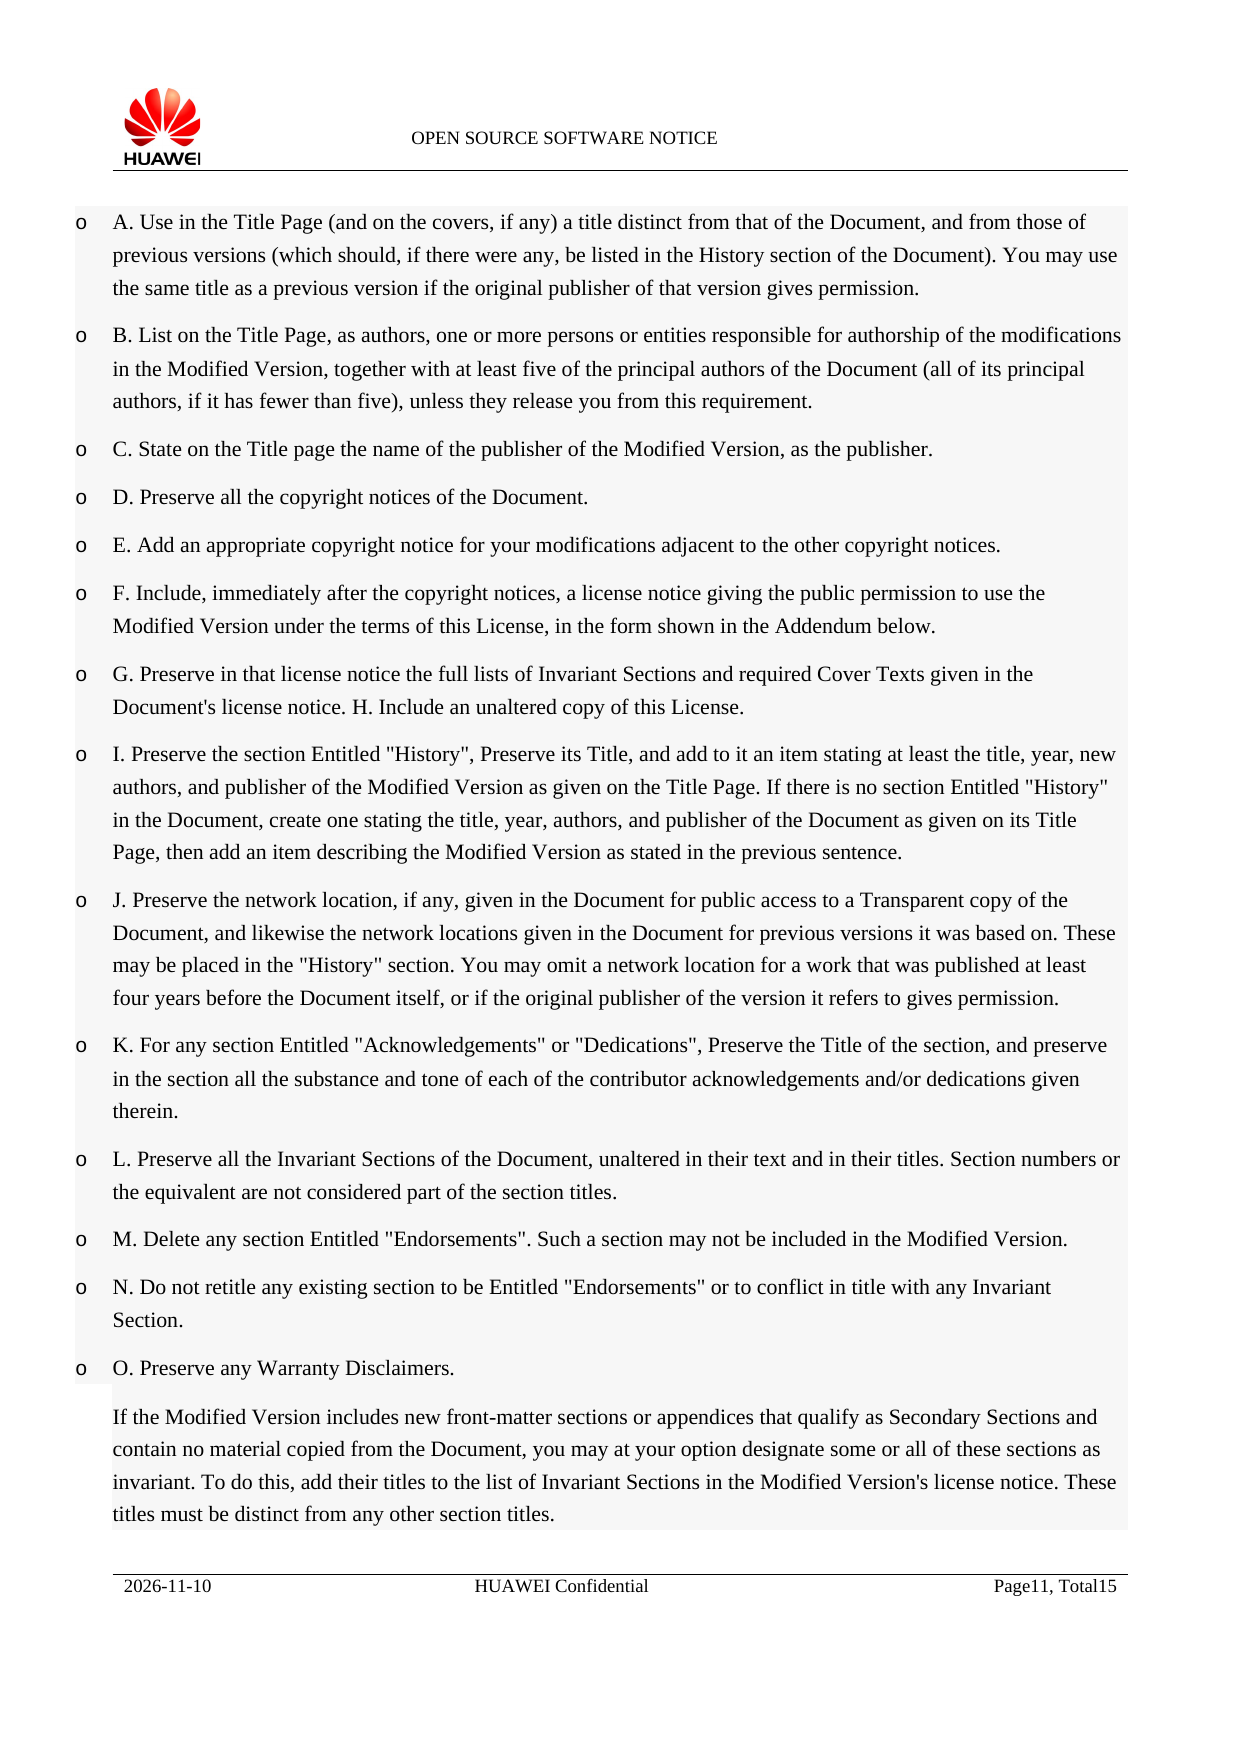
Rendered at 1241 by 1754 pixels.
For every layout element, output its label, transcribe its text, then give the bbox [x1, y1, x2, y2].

list D. Preserve all the copyright notices of the Document. [75, 481, 1128, 513]
list B. List on the Title Page, as authors, one or more persons or entities responsible for authorship of the modifications in the Modified Version, together with at least five of the principal authors of the Document (all of its principal authors, if it has fewer than five), unless they release you from this requirement. [75, 319, 1128, 417]
text If the Modified Version includes new front-matter sections or appendices that qualify as Secondary Sections and contain no material copied from the Document, you may at your option designate some or all of these sections as invariant. To do this, add their titles to the list of Invariant Sections in the Modified Version's license notice. These titles must be distinct from any other section titles. [112, 1400, 1128, 1530]
list N. Do not retitle any existing section to be Entitled "Endorsements" or to conflict in title with any Invariant Section. [75, 1271, 1128, 1336]
list A. Use in the Title Page (and on the covers, if any) a title distinct from that of the Document, and from those of previous versions (which should, if there were any, be listed in the History section of the Document). You may use the same title as a previous version if the original publisher of that version gives permission. [75, 206, 1128, 304]
list E. Add an appropriate copyright notice for your modifications adjacent to the other copyright notices. [75, 529, 1128, 561]
picture [124, 88, 201, 165]
list I. Preserve the section Entitled "History", Preserve its Title, and add to it an item stating at least the title, year, new authors, and publisher of the Modified Version as given on the Title Page. If there is no section Entitled "History" in the Document, create one stating the title, year, authors, and publisher of the Document as given on its Title Page, then add an item describing the Modified Version as stated in the previous sentence. [75, 738, 1128, 868]
list M. Delete any section Entitled "Endorsements". Such a section may not be included in the Modified Version. [75, 1223, 1128, 1256]
list K. For any section Entitled "Acknowledgements" or "Dedications", Preserve the Title of the section, and preserve in the section all the substance and tone of each of the contributor acknowledgements and/or dedications given therein. [75, 1029, 1128, 1127]
list L. Preserve all the Invariant Sections of the Document, unaltered in their text and in their titles. Section numbers or the equivalent are not considered part of the section titles. [75, 1143, 1128, 1208]
list F. Include, immediately after the copyright notices, a license notice giving the public permission to use the Modified Version under the terms of this License, in the form shown in the Addendum below. [75, 577, 1128, 642]
list J. Preserve the network location, if any, given in the Document for public access to a Transparent copy of the Document, and likewise the network locations given in the Document for previous versions it was based on. These may be placed in the "History" section. You may omit a network location for a work that was published at least four years before the Document itself, or if the original publisher of the version it refers to gives permission. [75, 884, 1128, 1014]
list O. Preserve any Warranty Disclaimers. [75, 1352, 1128, 1384]
list G. Preserve in that license notice the full lists of Invariant Sections and required Cover Texts given in the Document's license notice. H. Include an unaltered copy of this License. [75, 658, 1128, 723]
list C. State on the Title page the name of the publisher of the Modified Version, as the publisher. [75, 433, 1128, 465]
